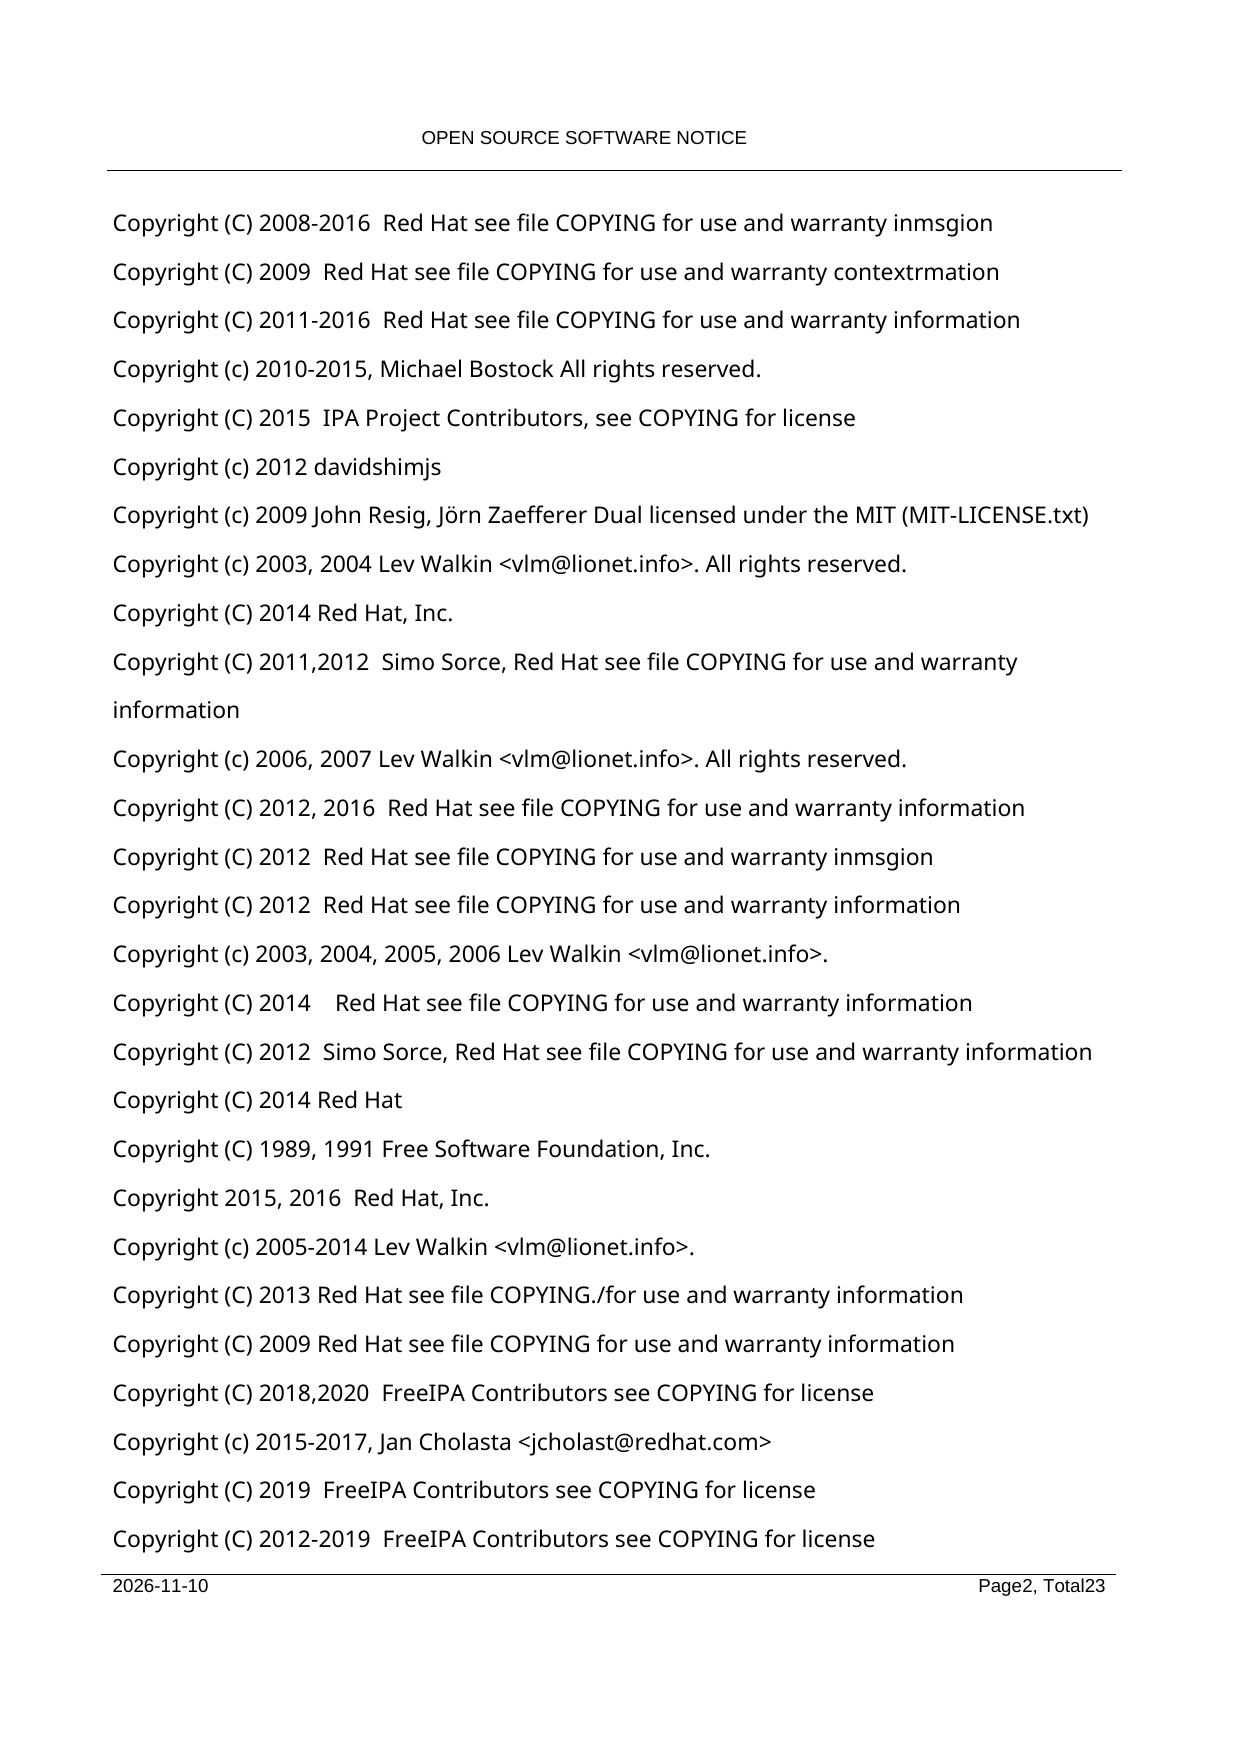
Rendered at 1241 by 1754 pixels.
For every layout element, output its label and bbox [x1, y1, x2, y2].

text [112, 206, 1128, 1555]
